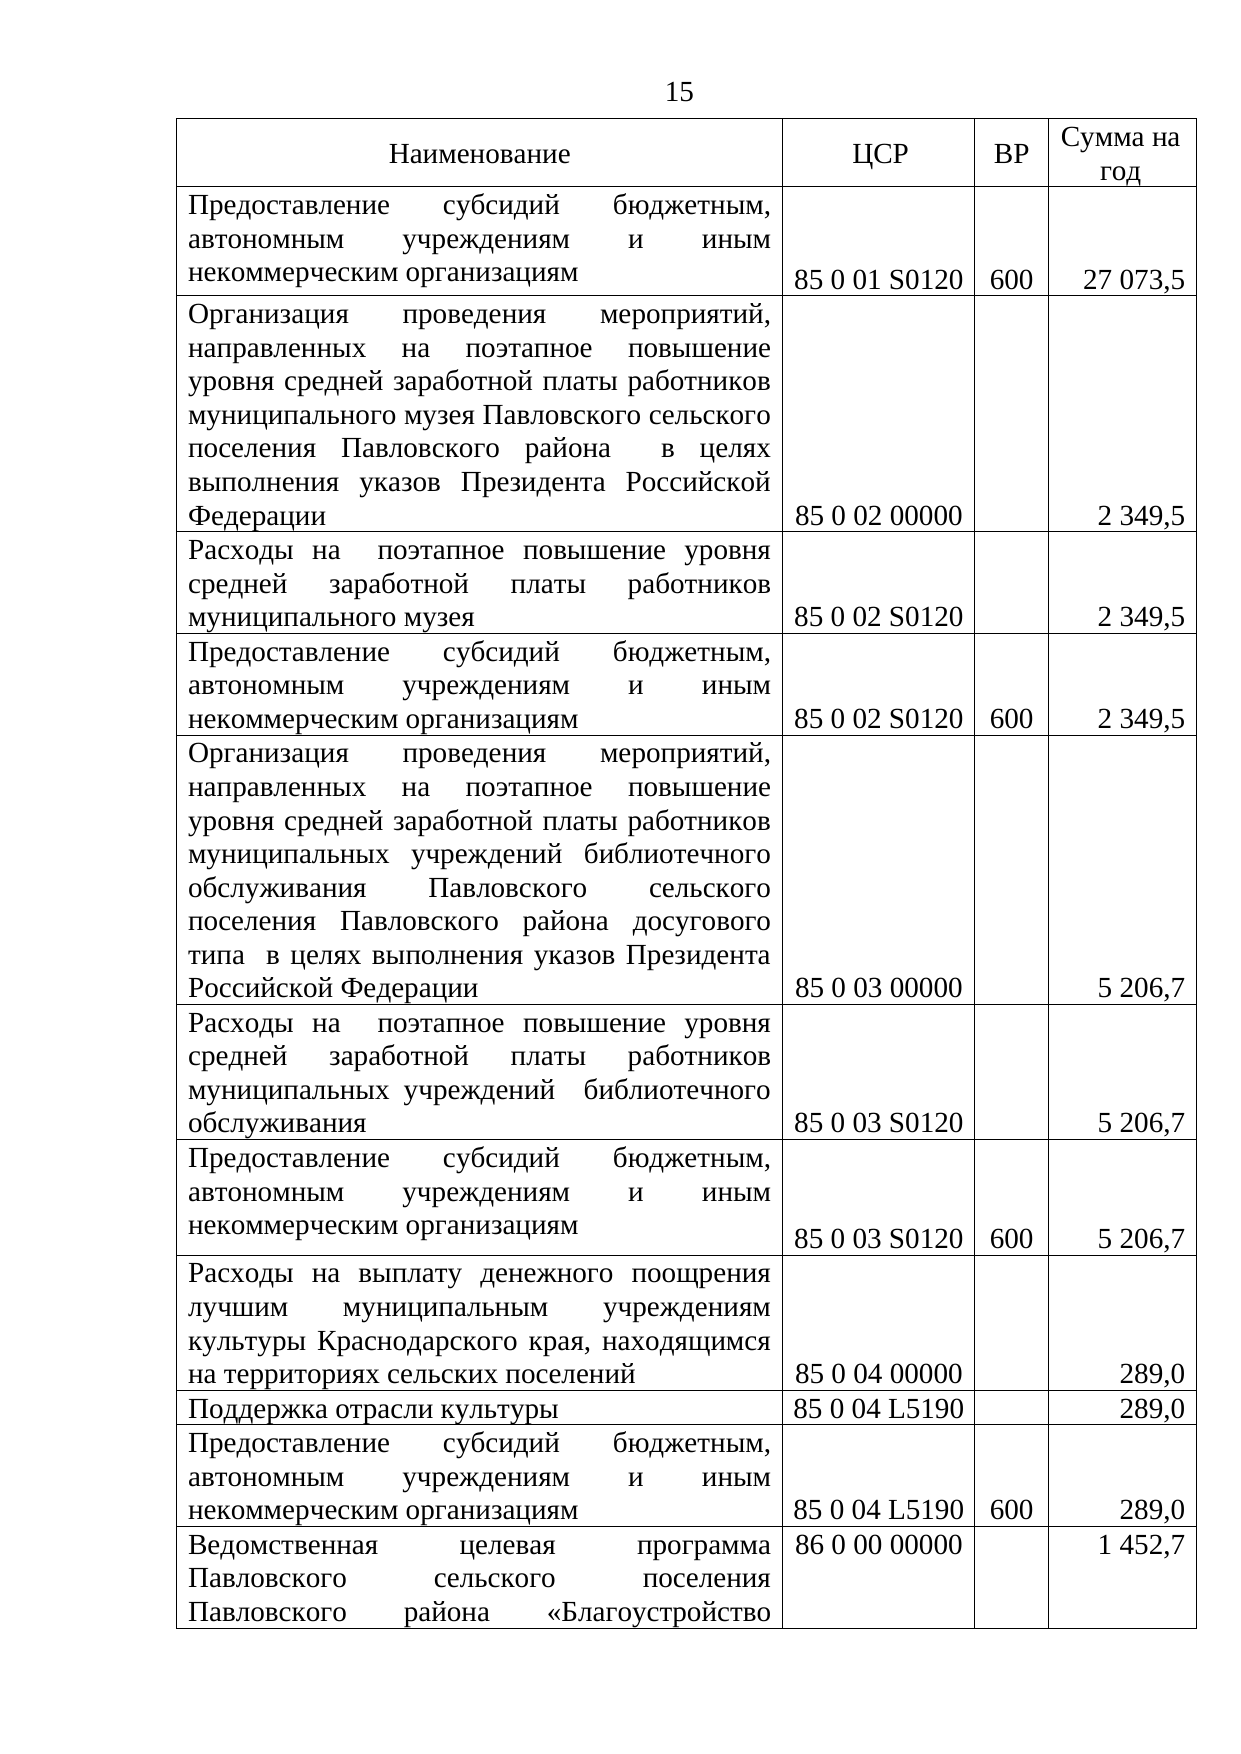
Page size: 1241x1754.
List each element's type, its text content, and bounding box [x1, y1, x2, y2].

table_cell 289,0 [1049, 1391, 1196, 1424]
table_cell Организация проведения мероприятий, направленных на поэтапное повышение уровня средней заработной платы работников муниципального музея Павловского сельского поселения Павловского района в целях выполнения указов Президента Российской Федерации [177, 296, 782, 531]
table_cell 86 0 00 00000 [783, 1527, 974, 1628]
table_cell Предоставление субсидий бюджетным, автономным учреждениям и иным некоммерческим организациям [177, 187, 782, 295]
table_header ВР [975, 119, 1048, 186]
table_header Сумма на год [1049, 119, 1196, 186]
table_cell 2 349,5 [1049, 532, 1196, 633]
table_cell [975, 532, 1048, 633]
table_cell 1 452,7 [1049, 1527, 1196, 1628]
table_cell 2 349,5 [1049, 634, 1196, 734]
table_cell Расходы на поэтапное повышение уровня средней заработной платы работников муниципальных учреждений библиотечного обслуживания [177, 1005, 782, 1139]
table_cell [177, 1527, 782, 1628]
table_cell Поддержка отрасли культуры [177, 1391, 782, 1424]
table_cell 600 [975, 1140, 1048, 1254]
table_cell 27 073,5 [1049, 187, 1196, 295]
table_cell Предоставление субсидий бюджетным, автономным учреждениям и иным некоммерческим организациям [177, 1425, 782, 1526]
table_cell [975, 296, 1048, 531]
table_cell 85 0 04 L5190 [783, 1391, 974, 1424]
table_cell 85 0 03 S0120 [783, 1140, 974, 1254]
table_cell 2 349,5 [1049, 296, 1196, 531]
table_cell Предоставление субсидий бюджетным, автономным учреждениям и иным некоммерческим организациям [177, 634, 782, 734]
table_cell [975, 736, 1048, 1004]
table_cell Расходы на выплату денежного поощрения лучшим муниципальным учреждениям культуры Краснодарского края, находящимся на территориях сельских поселений [177, 1256, 782, 1390]
table_cell 85 0 02 S0120 [783, 634, 974, 734]
table_cell [975, 1005, 1048, 1139]
table_cell [975, 1391, 1048, 1424]
table_cell Организация проведения мероприятий, направленных на поэтапное повышение уровня средней заработной платы работников муниципальных учреждений библиотечного обслуживания Павловского сельского поселения Павловского района досугового типа в целях выполнения указов Президента Российской Федерации [177, 736, 782, 1004]
table_cell 85 0 03 00000 [783, 736, 974, 1004]
table_cell 600 [975, 634, 1048, 734]
table_cell [975, 1256, 1048, 1390]
table_header Наименование [177, 119, 782, 186]
table_cell Предоставление субсидий бюджетным, автономным учреждениям и иным некоммерческим организациям [177, 1140, 782, 1254]
table_cell 289,0 [1049, 1256, 1196, 1390]
table_cell 600 [975, 1425, 1048, 1526]
table_cell Расходы на поэтапное повышение уровня средней заработной платы работников муниципального музея [177, 532, 782, 633]
table_cell 85 0 02 00000 [783, 296, 974, 531]
table_header ЦСР [783, 119, 974, 186]
table_cell 5 206,7 [1049, 1140, 1196, 1254]
table_cell [975, 1527, 1048, 1628]
table_cell 85 0 03 S0120 [783, 1005, 974, 1139]
table_cell 85 0 02 S0120 [783, 532, 974, 633]
table_cell 600 [975, 187, 1048, 295]
table_cell 5 206,7 [1049, 736, 1196, 1004]
table_cell 289,0 [1049, 1425, 1196, 1526]
table_cell 85 0 01 S0120 [783, 187, 974, 295]
table_cell 85 0 04 L5190 [783, 1425, 974, 1526]
table_cell 5 206,7 [1049, 1005, 1196, 1139]
table_cell 85 0 04 00000 [783, 1256, 974, 1390]
